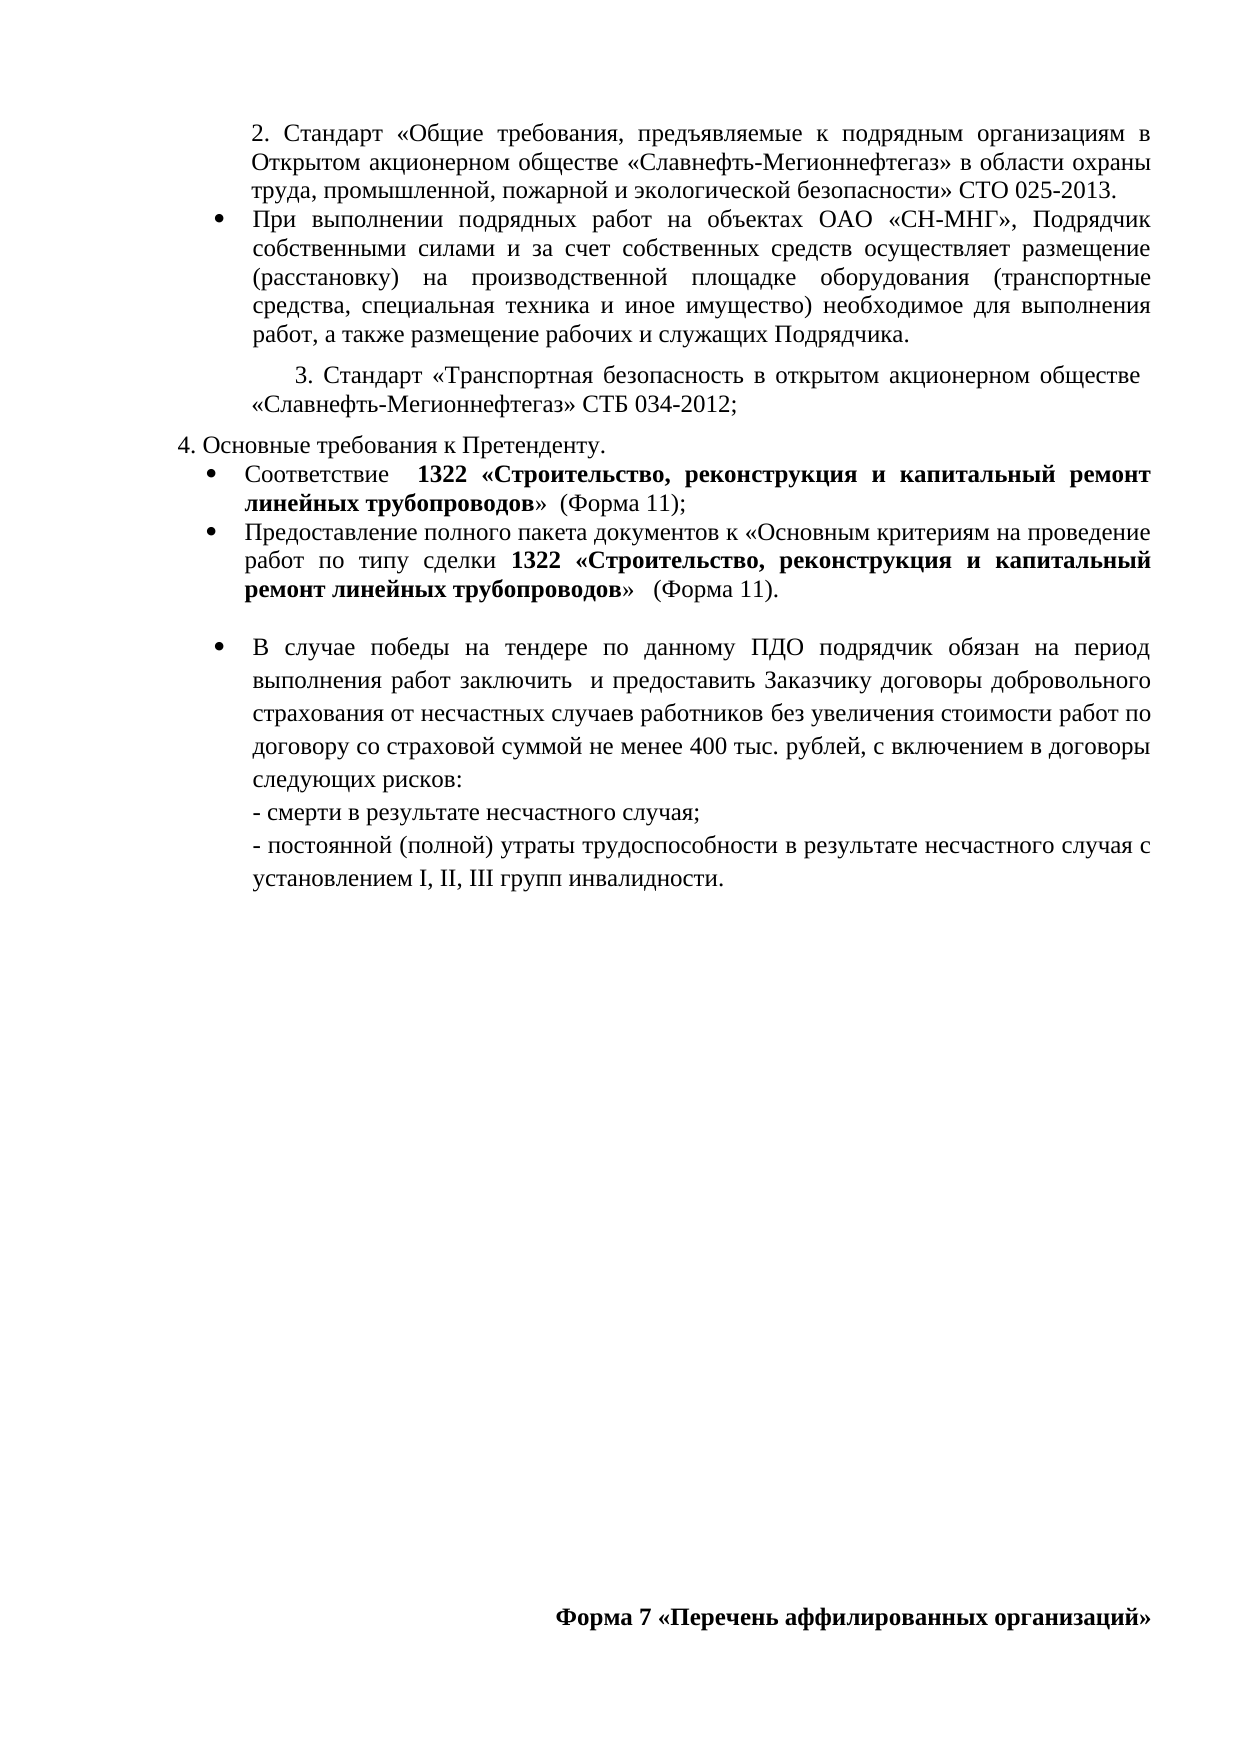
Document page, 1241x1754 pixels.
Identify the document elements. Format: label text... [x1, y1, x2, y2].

text - постоянной (полной) утраты трудоспособности в результате несчастного случая с установлением I, II, III групп инвалидности. [252, 830, 1152, 892]
text - смерти в результате несчастного случая; [252, 797, 1152, 826]
text 3. Стандарт «Транспортная безопасность в открытом акционерном обществе «Славнефть-Мегионнефтегаз» СТБ 034-2012; [177, 361, 1152, 418]
list В случае победы на тендере по данному ПДО подрядчик обязан на период выполнения работ заключить и предоставить Заказчику договоры добровольного страхования от несчастных случаев работников без увеличения стоимости работ по договору со страховой суммой не менее 400 тыс. рублей, с включением в договоры следующих рисков: [215, 632, 1152, 793]
text 4. Основные требования к Претенденту. [177, 431, 1152, 459]
text Форма 7 «Перечень аффилированных организаций» [177, 1602, 1152, 1630]
list При выполнении подрядных работ на объектах ОАО «СН-МНГ», Подрядчик собственными силами и за счет собственных средств осуществляет размещение (расстановку) на производственной площадке оборудования (транспортные средства, специальная техника и иное имущество) необходимое для выполнения работ, а также размещение рабочих и служащих Подрядчика. [215, 204, 1152, 348]
list Предоставление полного пакета документов к «Основным критериям на проведение работ по типу сделки 1322 «Строительство, реконструкция и капитальный ремонт линейных трубопроводов» (Форма 11). [207, 517, 1152, 603]
list Соответствие 1322 «Строительство, реконструкция и капитальный ремонт линейных трубопроводов» (Форма 11); [207, 459, 1152, 517]
text 2. Стандарт «Общие требования, предъявляемые к подрядным организациям в Открытом акционерном обществе «Славнефть-Мегионнефтегаз» в области охраны труда, промышленной, пожарной и экологической безопасности» СТО 025-2013. [251, 118, 1152, 204]
